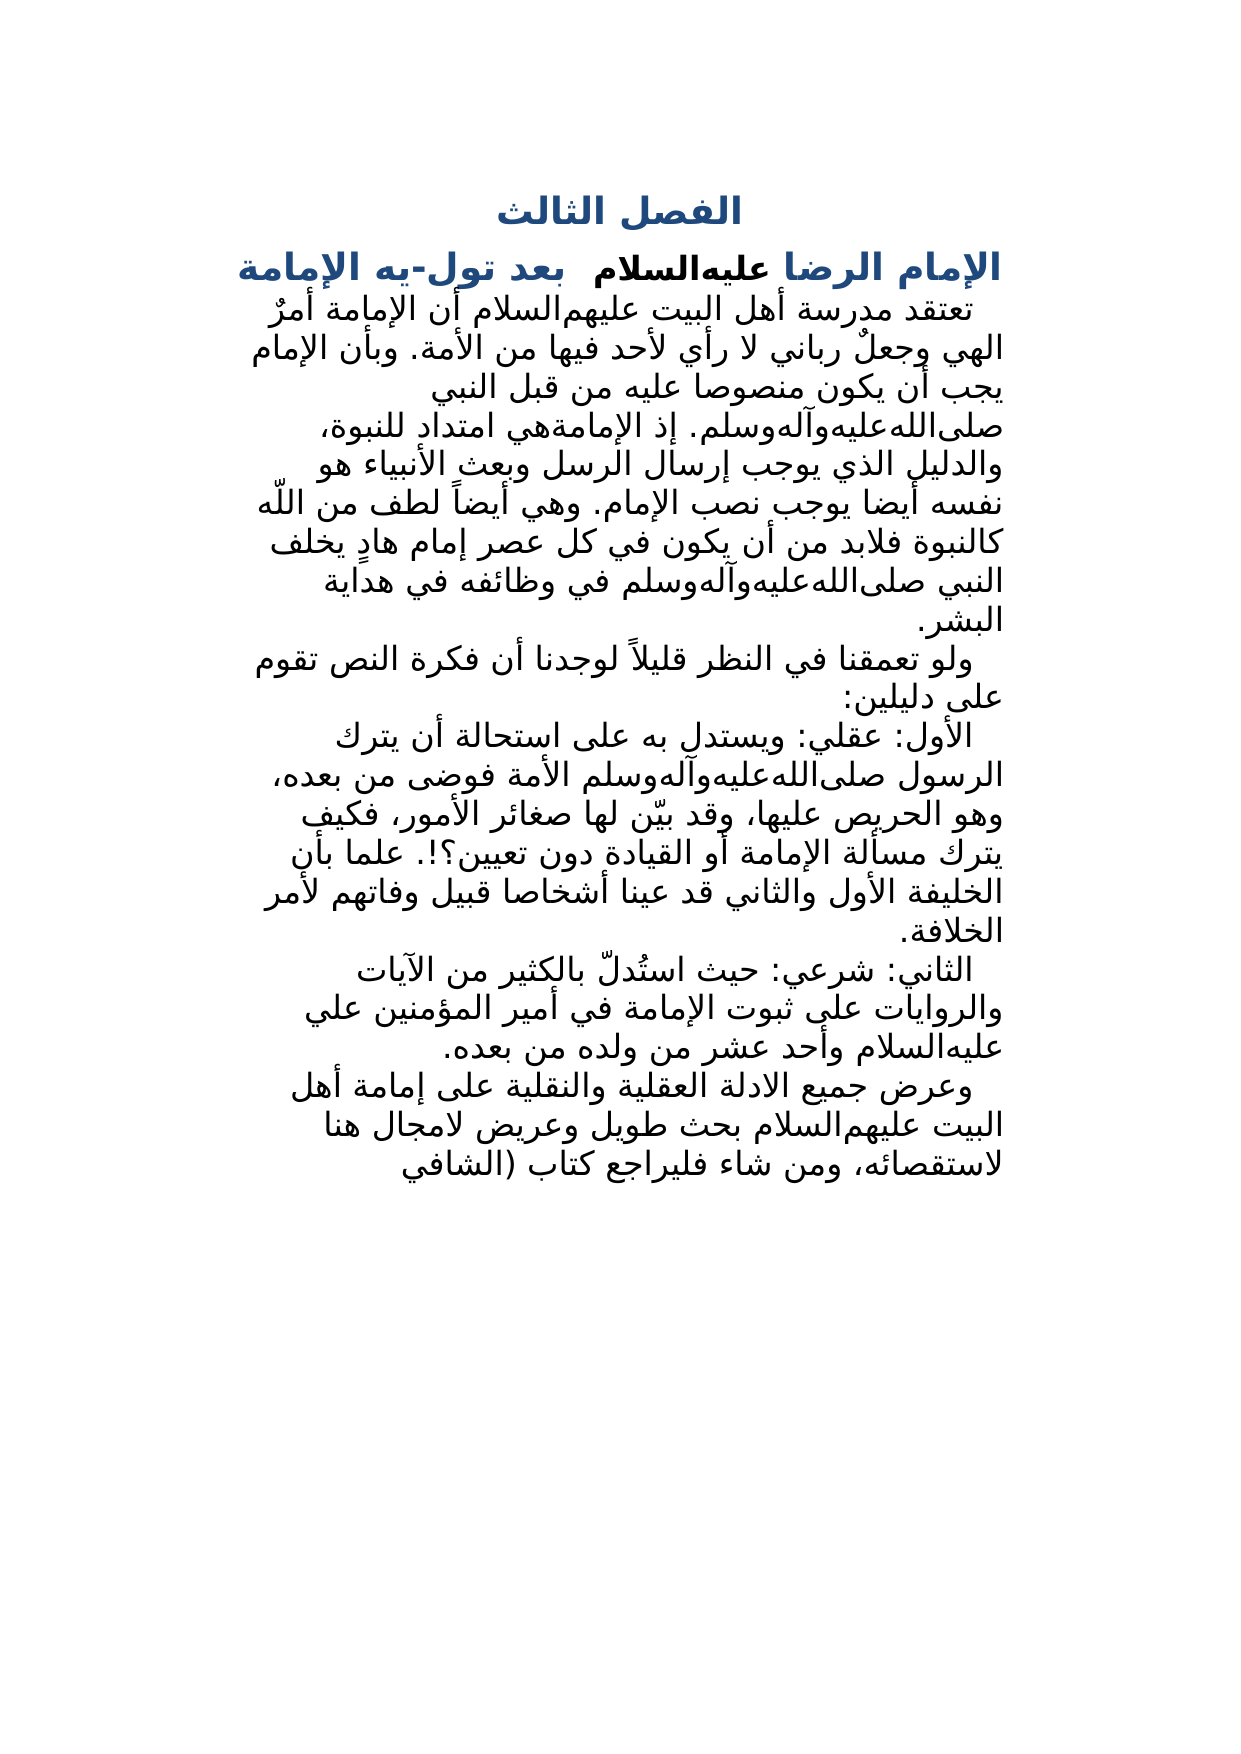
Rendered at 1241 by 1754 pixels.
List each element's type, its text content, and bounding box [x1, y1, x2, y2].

subtitle الإمام الرضا عليه‌السلام بعد تول-يه الإمامة [236, 246, 1004, 289]
text الثاني: شرعي: حيث استُدلّ بالكثير من الآيات والروايات على ثبوت الإمامة في أمير المؤمنين علي عليه‌السلام وأحد عشر من ولده من بعده. [236, 950, 1004, 1067]
text ولو تعمقنا في النظر قليلاً لوجدنا أن فكرة النص تقوم على دليلين: [236, 639, 1004, 717]
text وعرض جميع الادلة العقلية والنقلية على إمامة أهل البيت عليهم‌السلام بحث طويل وعريض لامجال هنا لاستقصائه، ومن شاء فليراجع كتاب (الشافي [236, 1067, 1004, 1183]
subtitle الفصل الثالث [236, 190, 1004, 233]
text الأول: عقلي: ويستدل به على استحالة أن يترك الرسول صلى‌الله‌عليه‌وآله‌وسلم الأمة فوضى من بعده، وهو الحريص عليها، وقد بيّن لها صغائر الأمور، فكيف يترك مسألة الإمامة أو القيادة دون تعيين؟!. علما بأن الخليفة الأول والثاني قد عينا أشخاصا قبيل وفاتهم لأمر الخلافة. [236, 717, 1004, 950]
text تعتقد مدرسة أهل البيت عليهم‌السلام أن الإمامة أمرٌ الهي وجعلٌ رباني لا رأي لأحد فيها من الأمة. وبأن الإمام يجب أن يكون منصوصا عليه من قبل النبي صلى‌الله‌عليه‌وآله‌وسلم. إذ الإمامةهي امتداد للنبوة، والدليل الذي يوجب إرسال الرسل وبعث الأنبياء هو نفسه أيضا يوجب نصب الإمام. وهي أيضاً لطف من اللّه كالنبوة فلابد من أن يكون في كل عصر إمام هادٍ يخلف النبي صلى‌الله‌عليه‌وآله‌وسلم في وظائفه في هداية البشر. [236, 289, 1004, 639]
